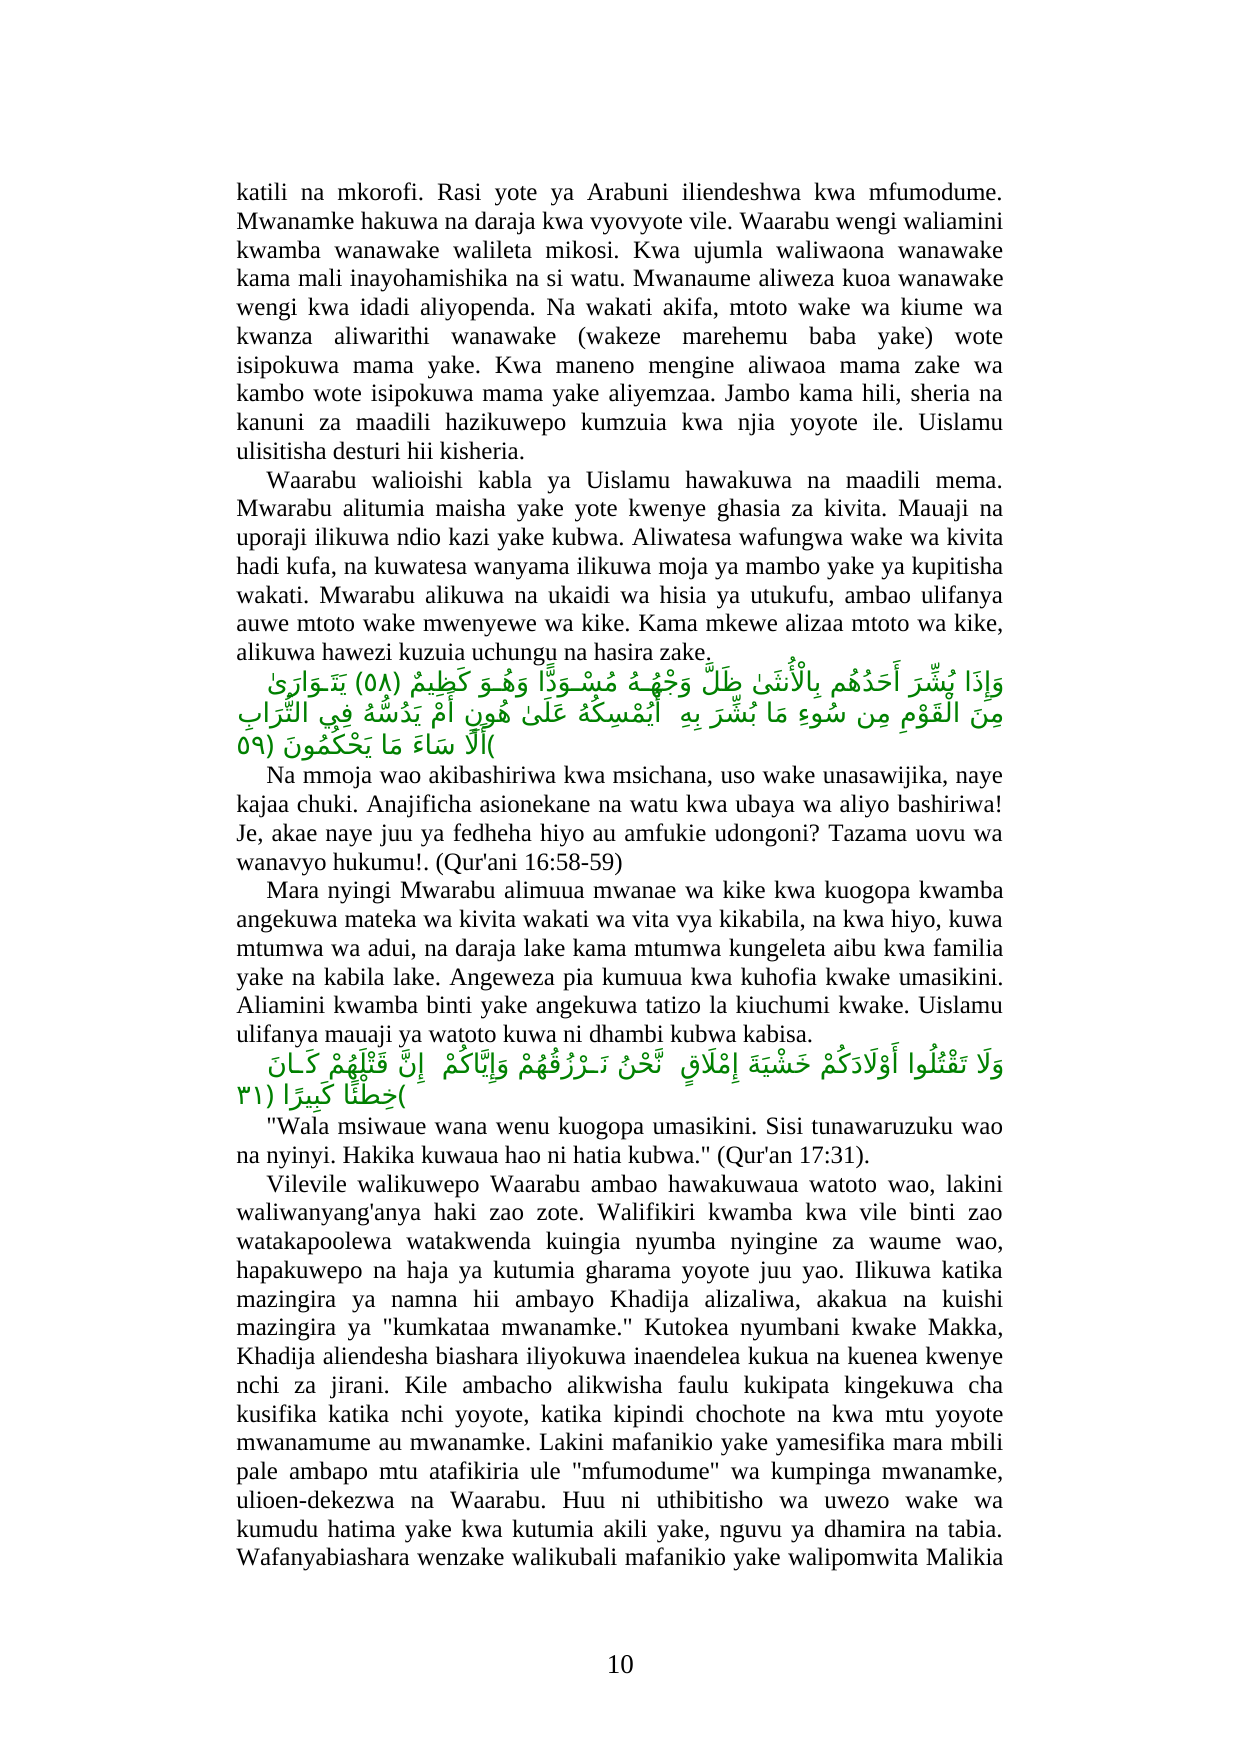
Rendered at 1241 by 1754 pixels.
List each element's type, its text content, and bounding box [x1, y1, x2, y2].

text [236, 1169, 1004, 1571]
text وَإِذَا بُشِّرَ أَحَدُهُم بِالْأُنثَىٰ ظَلَّ وَجْهُهُ مُسْوَدًّا وَهُوَ كَظِيمٌ ﴿٥٨﴾ يَتَوَارَىٰ مِنَ الْقَوْمِ مِن سُوءِ مَا بُشِّرَ بِهِ أَيُمْسِكُهُ عَلَىٰ هُونٍ أَمْ يَدُسُّهُ فِي التُّرَابِ أَلَا سَاءَ مَا يَحْكُمُونَ ﴿٥٩﴾ [236, 666, 1004, 761]
text Mara nyingi Mwarabu alimuua mwanae wa kike kwa kuogopa kwamba angekuwa mateka wa kivita wakati wa vita vya kikabila, na kwa hiyo, kuwa mtumwa wa adui, na daraja lake kama mtumwa kungeleta aibu kwa familia yake na kabila lake. Angeweza pia kumuua kwa kuhofia kwake umasikini. Aliamini kwamba binti yake angekuwa tatizo la kiuchumi kwake. Uislamu ulifanya mauaji ya watoto kuwa ni dhambi kubwa kabisa. [236, 876, 1004, 1048]
text "Wala msiwaue wana wenu kuogopa umasikini. Sisi tunawaruzuku wao na nyinyi. Hakika kuwaua hao ni hatia kubwa." (Qur'an 17:31). [236, 1111, 1004, 1169]
text Na mmoja wao akibashiriwa kwa msichana, uso wake unasawijika, naye kajaa chuki. Anajificha asionekane na watu kwa ubaya wa aliyo bashiriwa! Je, akae naye juu ya fedheha hiyo au amfukie udongoni? Tazama uovu wa wanavyo hukumu!. (Qur'ani 16:58-59) [236, 761, 1004, 876]
text وَلَا تَقْتُلُوا أَوْلَادَكُمْ خَشْيَةَ إِمْلَاقٍ نَّحْنُ نَرْزُقُهُمْ وَإِيَّاكُمْ إِنَّ قَتْلَهُمْ كَانَ خِطْئًا كَبِيرًا ﴿٣١﴾ [236, 1048, 1004, 1111]
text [236, 177, 1004, 465]
text Waarabu walioishi kabla ya Uislamu hawakuwa na maadili mema. Mwarabu alitumia maisha yake yote kwenye ghasia za kivita. Mauaji na uporaji ilikuwa ndio kazi yake kubwa. Aliwatesa wafungwa wake wa kivita hadi kufa, na kuwatesa wanyama ilikuwa moja ya mambo yake ya kupitisha wakati. Mwarabu alikuwa na ukaidi wa hisia ya utukufu, ambao ulifanya auwe mtoto wake mwenyewe wa kike. Kama mkewe alizaa mtoto wa kike, alikuwa hawezi kuzuia uchungu na hasira zake. [236, 465, 1004, 666]
